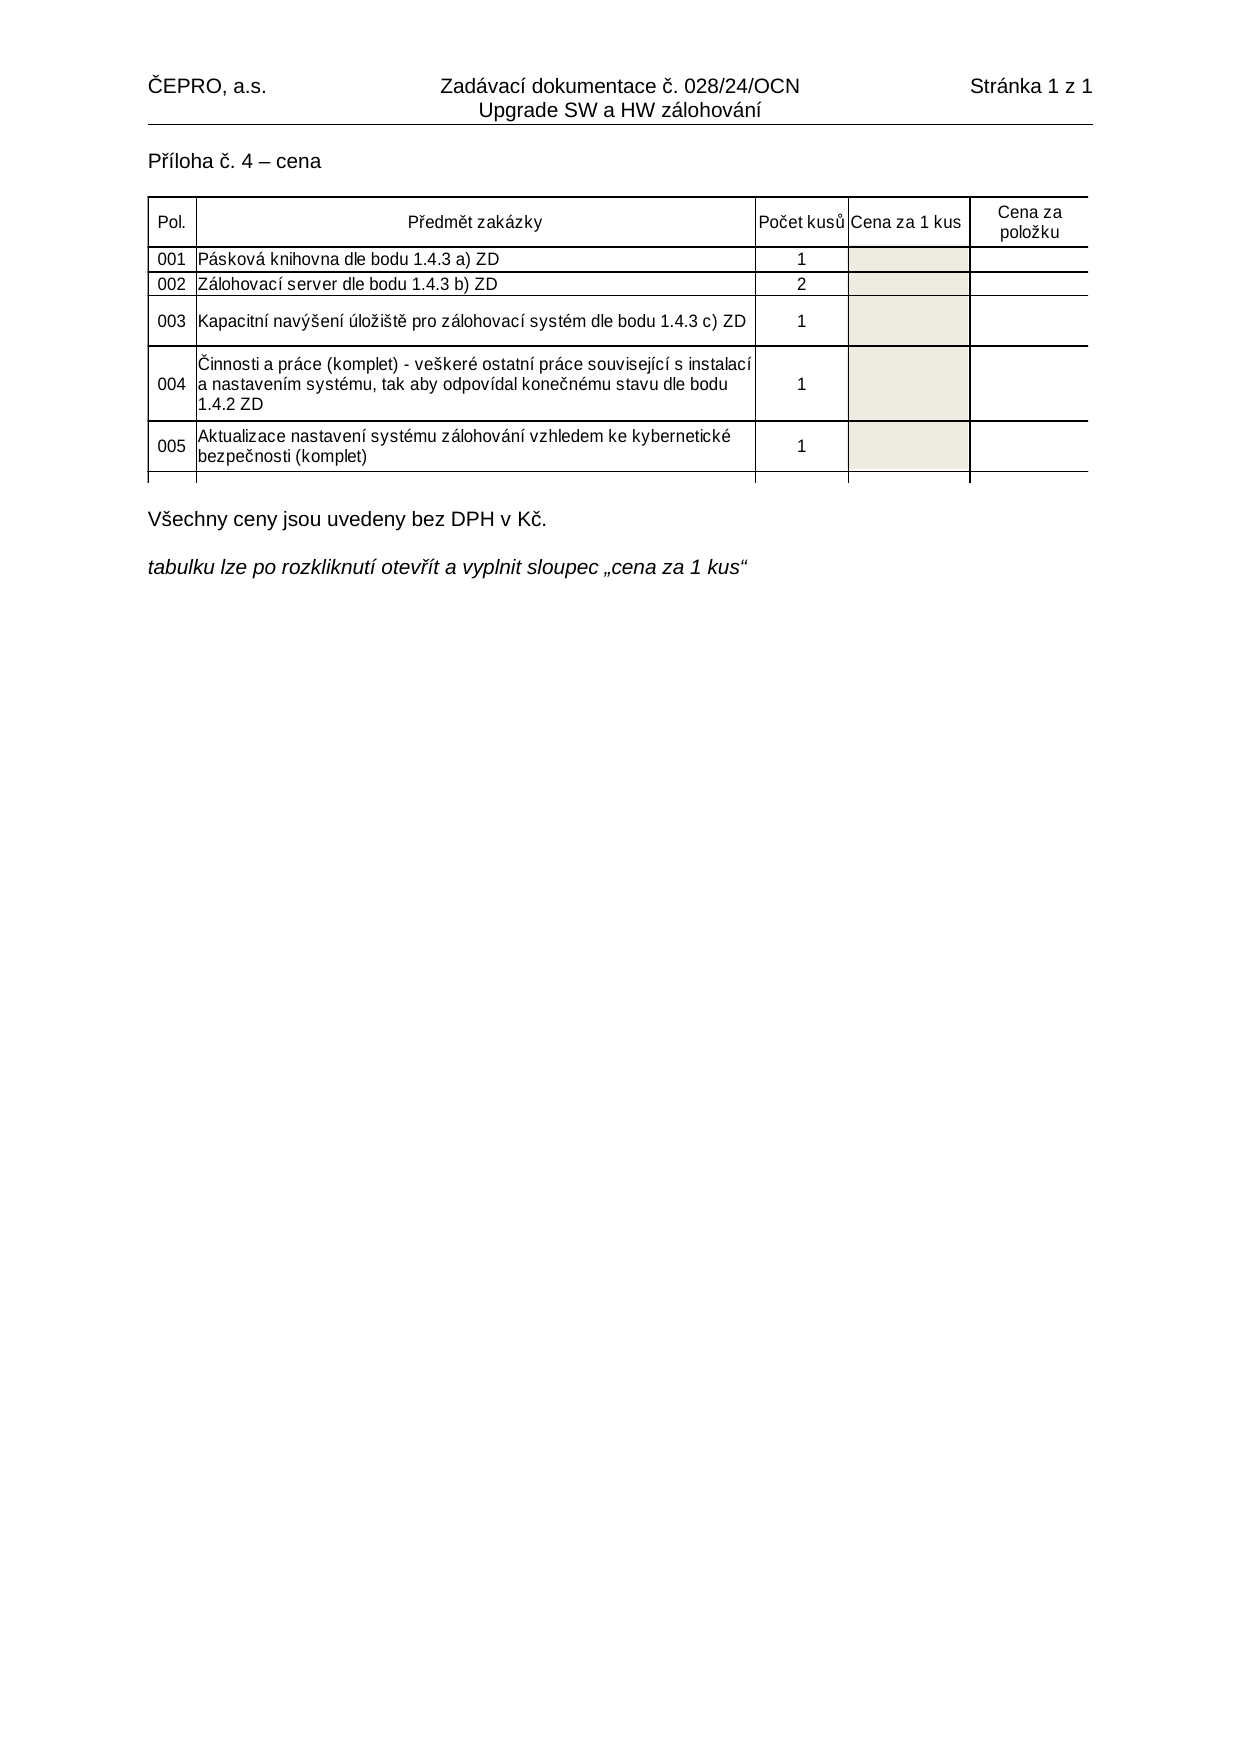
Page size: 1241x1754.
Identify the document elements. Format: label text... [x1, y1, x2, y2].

text tabulku lze po rozkliknutí otevřít a vyplnit sloupec „cena za 1 kus“ [148, 554, 1093, 578]
text Všechny ceny jsou uvedeny bez DPH v Kč. [148, 507, 1093, 531]
